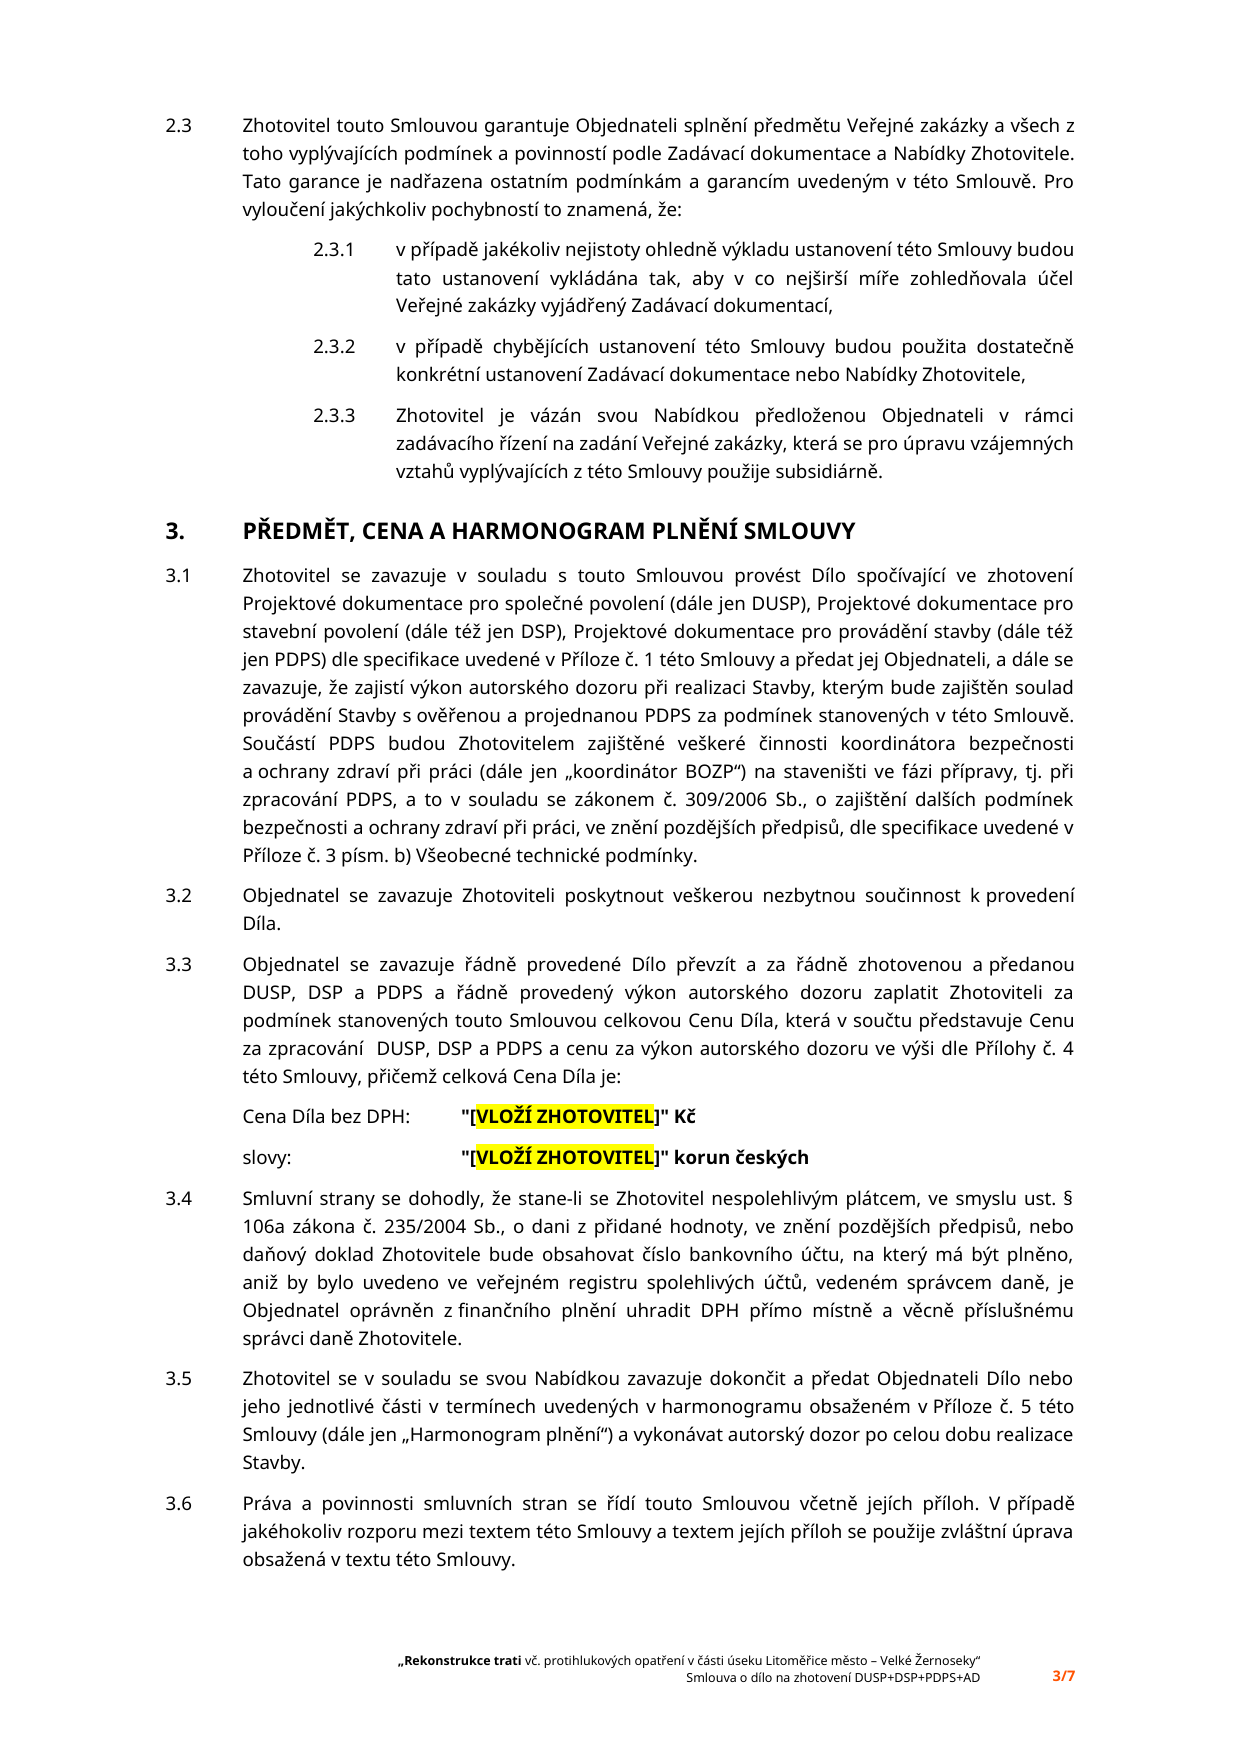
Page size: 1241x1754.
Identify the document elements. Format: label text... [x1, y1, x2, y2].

text v případě jakékoliv nejistoty ohledně výkladu ustanovení této Smlouvy budou tato ustanovení vykládána tak, aby v co nejširší míře zohledňovala účel Veřejné zakázky vyjádřený Zadávací dokumentací, [313, 237, 1075, 318]
text PŘEDMĚT, CENA A HARMONOGRAM PLNĚNÍ SMLOUVY [165, 515, 1075, 546]
text Objednatel se zavazuje řádně provedené Dílo převzít a za řádně zhotovenou a předanou DUSP, DSP a PDPS a řádně provedený výkon autorského dozoru zaplatit Zhotoviteli za podmínek stanovených touto Smlouvou celkovou Cenu Díla, která v součtu představuje Cenu za zpracování DUSP, DSP a PDPS a cenu za výkon autorského dozoru ve výši dle Přílohy č. 4 této Smlouvy, přičemž celková Cena Díla je: [165, 951, 1075, 1089]
text Smluvní strany se dohodly, že stane-li se Zhotovitel nespolehlivým plátcem, ve smyslu ust. § 106a zákona č. 235/2004 Sb., o dani z přidané hodnoty, ve znění pozdějších předpisů, nebo daňový doklad Zhotovitele bude obsahovat číslo bankovního účtu, na který má být plněno, aniž by bylo uvedeno ve veřejném registru spolehlivých účtů, vedeném správcem daně, je Objednatel oprávněn z finančního plnění uhradit DPH přímo místně a věcně příslušnému správci daně Zhotovitele. [165, 1185, 1075, 1351]
text Cena Díla bez DPH: "[VLOŽÍ ZHOTOVITEL]" Kč [654, 1104, 1075, 1129]
text Cena Díla bez DPH: "[VLOŽÍ ZHOTOVITEL]" Kč [242, 1104, 476, 1129]
text slovy: "[VLOŽÍ ZHOTOVITEL]" korun českých [242, 1144, 476, 1170]
text Práva a povinnosti smluvních stran se řídí touto Smlouvou včetně jejích příloh. V případě jakéhokoliv rozporu mezi textem této Smlouvy a textem jejích příloh se použije zvláštní úprava obsažená v textu této Smlouvy. [165, 1490, 1075, 1572]
text Zhotovitel se v souladu se svou Nabídkou zavazuje dokončit a předat Objednateli Dílo nebo jeho jednotlivé části v termínech uvedených v harmonogramu obsaženém v Příloze č. 5 této Smlouvy (dále jen „Harmonogram plnění“) a vykonávat autorský dozor po celou dobu realizace Stavby. [165, 1366, 1075, 1475]
text Objednatel se zavazuje Zhotoviteli poskytnout veškerou nezbytnou součinnost k provedení Díla. [165, 883, 1075, 936]
text Zhotovitel touto Smlouvou garantuje Objednateli splnění předmětu Veřejné zakázky a všech z toho vyplývajících podmínek a povinností podle Zadávací dokumentace a Nabídky Zhotovitele. Tato garance je nadřazena ostatním podmínkám a garancím uvedeným v této Smlouvě. Pro vyloučení jakýchkoliv pochybností to znamená, že: [165, 112, 1075, 222]
text slovy: "[VLOŽÍ ZHOTOVITEL]" korun českých [654, 1144, 1075, 1170]
text Zhotovitel je vázán svou Nabídkou předloženou Objednateli v rámci zadávacího řízení na zadání Veřejné zakázky, která se pro úpravu vzájemných vztahů vyplývajících z této Smlouvy použije subsidiárně. [313, 402, 1075, 483]
text Zhotovitel se zavazuje v souladu s touto Smlouvou provést Dílo spočívající ve zhotovení Projektové dokumentace pro společné povolení (dále jen DUSP), Projektové dokumentace pro stavební povolení (dále též jen DSP), Projektové dokumentace pro provádění stavby (dále též jen PDPS) dle specifikace uvedené v Příloze č. 1 této Smlouvy a předat jej Objednateli, a dále se zavazuje, že zajistí výkon autorského dozoru při realizaci Stavby, kterým bude zajištěn soulad provádění Stavby s ověřenou a projednanou PDPS za podmínek stanovených v této Smlouvě. Součástí PDPS budou Zhotovitelem zajištěné veškeré činnosti koordinátora bezpečnosti a ochrany zdraví při práci (dále jen „koordinátor BOZP“) na staveništi ve fázi přípravy, tj. při zpracování PDPS, a to v souladu se zákonem č. 309/2006 Sb., o zajištění dalších podmínek bezpečnosti a ochrany zdraví při práci, ve znění pozdějších předpisů, dle specifikace uvedené v Příloze č. 3 písm. b) Všeobecné technické podmínky. [165, 562, 1075, 868]
text v případě chybějících ustanovení této Smlouvy budou použita dostatečně konkrétní ustanovení Zadávací dokumentace nebo Nabídky Zhotovitele, [313, 333, 1075, 387]
